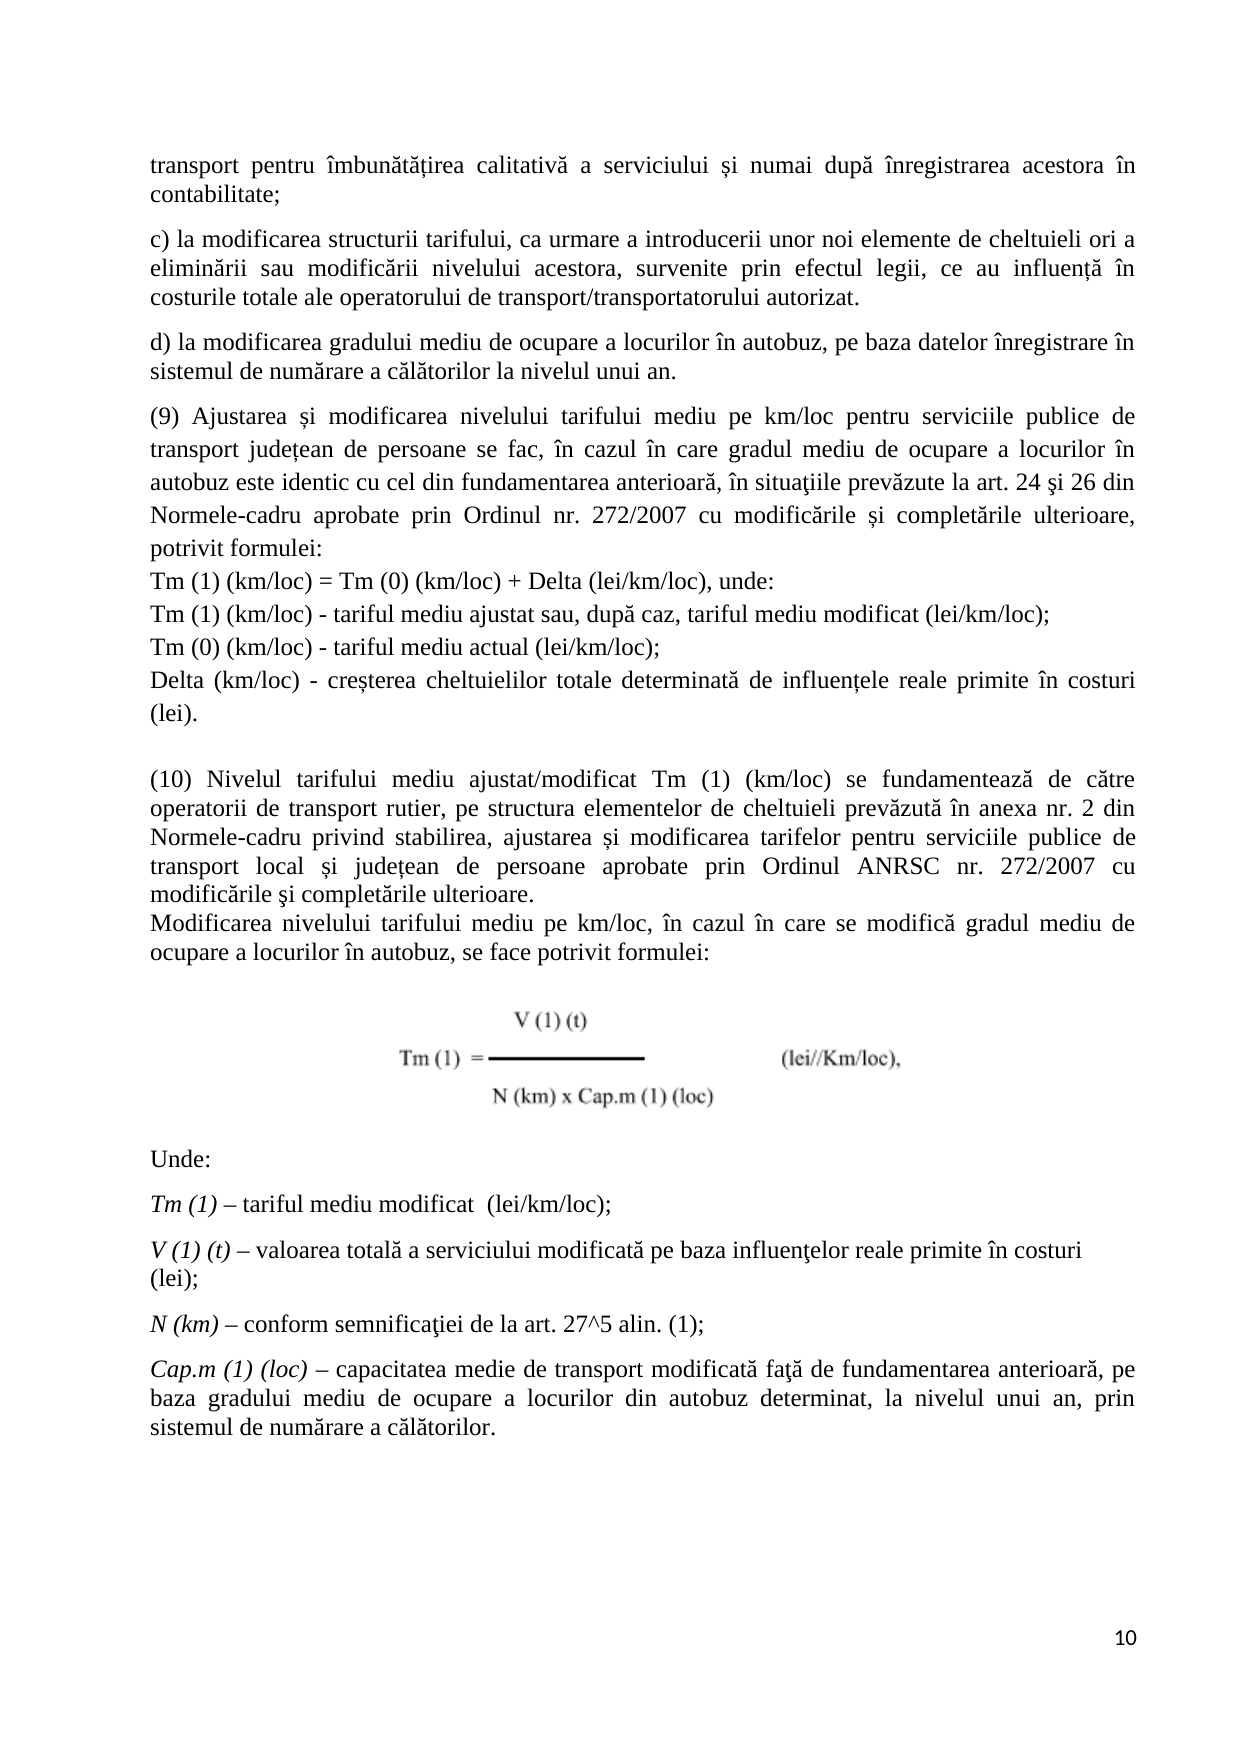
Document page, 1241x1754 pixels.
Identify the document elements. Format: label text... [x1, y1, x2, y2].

text (10) Nivelul tarifului mediu ajustat/modificat Tm (1) (km/loc) se fundamentează de către operatorii de transport rutier, pe structura elementelor de cheltuieli prevăzută în anexa nr. 2 din Normele-cadru privind stabilirea, ajustarea și modificarea tarifelor pentru serviciile publice de transport local și județean de persoane aprobate prin Ordinul ANRSC nr. 272/2007 cu modificările şi completările ulterioare. [150, 764, 1137, 908]
text Cap.m (1) (loc) – capacitatea medie de transport modificată faţă de fundamentarea anterioară, pe baza gradului mediu de ocupare a locurilor din autobuz determinat, la nivelul unui an, prin sistemul de numărare a călătorilor. [150, 1354, 1137, 1441]
text d) la modificarea gradului mediu de ocupare a locurilor în autobuz, pe baza datelor înregistrare în sistemul de numărare a călătorilor la nivelul unui an. [150, 327, 1137, 384]
text Tm (0) (km/loc) - tariful mediu actual (lei/km/loc); [150, 632, 1137, 661]
text Tm (1) (km/loc) = Tm (0) (km/loc) + Delta (lei/km/loc), unde: [150, 566, 1137, 595]
text Unde: [150, 1144, 1137, 1173]
text Tm (1) (km/loc) - tariful mediu ajustat sau, după caz, tariful mediu modificat (lei/km/loc); [150, 599, 1137, 628]
text Modificarea nivelului tarifului mediu pe km/loc, în cazul în care se modifică gradul mediu de ocupare a locurilor în autobuz, se face potrivit formulei: [150, 908, 1137, 966]
text V (1) (t) – valoarea totală a serviciului modificată pe baza influenţelor reale primite în costuri (lei); [150, 1235, 1137, 1292]
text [150, 150, 1137, 207]
picture [373, 982, 914, 1128]
text Delta (km/loc) - creșterea cheltuielilor totale determinată de influențele reale primite în costuri (lei). [150, 665, 1137, 727]
text Tm (1) – tariful mediu modificat (lei/km/loc); [150, 1189, 1137, 1218]
text (9) Ajustarea și modificarea nivelului tarifului mediu pe km/loc pentru serviciile publice de transport județean de persoane se fac, în cazul în care gradul mediu de ocupare a locurilor în autobuz este identic cu cel din fundamentarea anterioară, în situaţiile prevăzute la art. 24 şi 26 din Normele-cadru aprobate prin Ordinul nr. 272/2007 cu modificările și completările ulterioare, potrivit formulei: [150, 401, 1137, 562]
text c) la modificarea structurii tarifului, ca urmare a introducerii unor noi elemente de cheltuieli ori a eliminării sau modificării nivelului acestora, survenite prin efectul legii, ce au influență în costurile totale ale operatorului de transport/transportatorului autorizat. [150, 224, 1137, 310]
text N (km) – conform semnificaţiei de la art. 27^5 alin. (1); [150, 1309, 1137, 1338]
